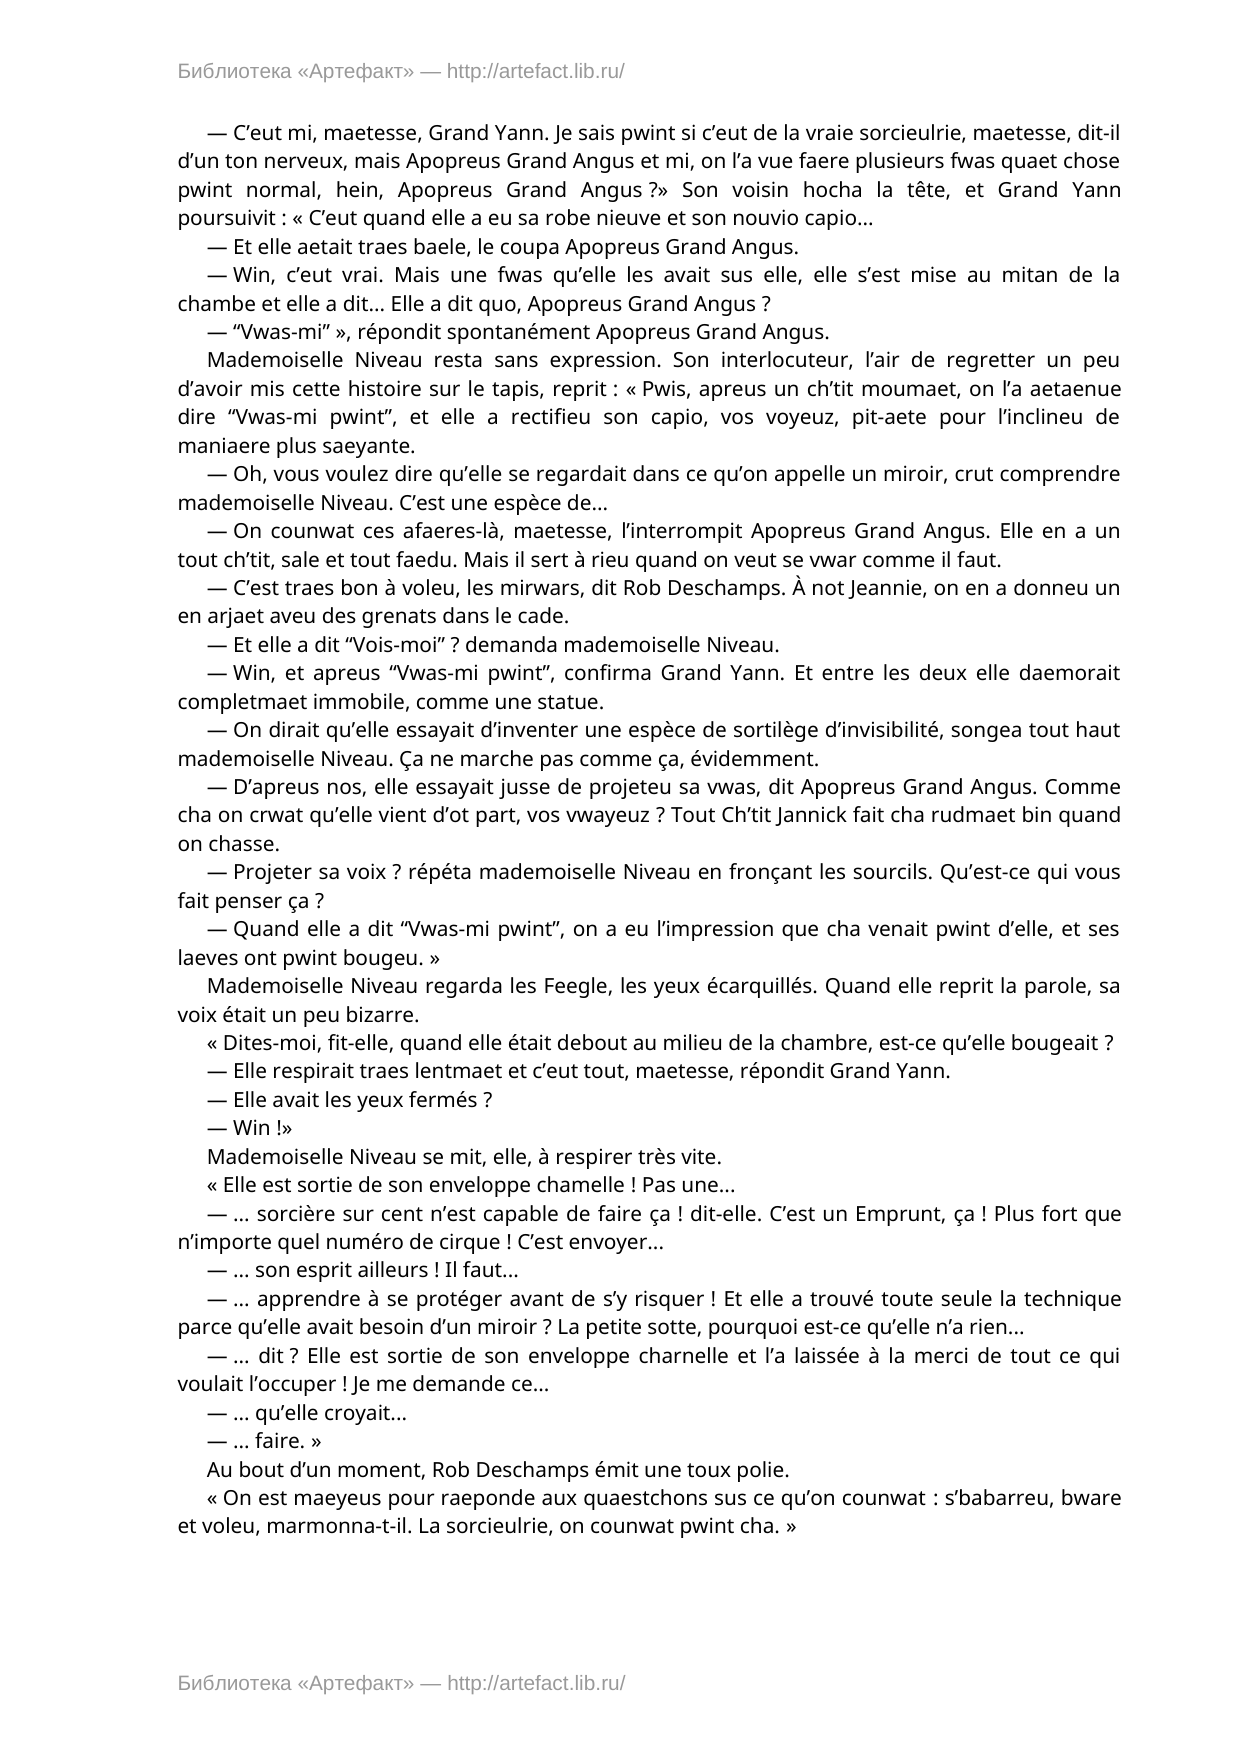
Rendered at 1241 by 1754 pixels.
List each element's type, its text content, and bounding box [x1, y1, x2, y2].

text — ... sorcière sur cent n’est capable de faire ça ! dit-elle. C’est un Emprunt, ça ! Plus fort que n’importe quel numéro de cirque ! C’est envoyer... [177, 1199, 1122, 1256]
text — Win !» [177, 1113, 1122, 1142]
text — Et elle aetait traes baele, le coupa Apopreus Grand Angus. [177, 232, 1122, 260]
text — Elle avait les yeux fermés ? [177, 1085, 1122, 1113]
text — ... son esprit ailleurs ! Il faut... [177, 1256, 1122, 1284]
text — Oh, vous voulez dire qu’elle se regardait dans ce qu’on appelle un miroir, crut comprendre mademoiselle Niveau. C’est une espèce de... [177, 459, 1122, 516]
text — ... apprendre à se protéger avant de s’y risquer ! Et elle a trouvé toute seule la technique parce qu’elle avait besoin d’un miroir ? La petite sotte, pourquoi est-ce qu’elle n’a rien... [177, 1284, 1122, 1341]
text — Win, et apreus “Vwas-mi pwint”, confirma Grand Yann. Et entre les deux elle daemorait completmaet immobile, comme une statue. [177, 658, 1122, 715]
text Mademoiselle Niveau regarda les Feegle, les yeux écarquillés. Quand elle reprit la parole, sa voix était un peu bizarre. [177, 971, 1122, 1028]
text — ... faire. » [177, 1426, 1122, 1455]
text « Elle est sortie de son enveloppe chamelle ! Pas une... [177, 1170, 1122, 1199]
text — On dirait qu’elle essayait d’inventer une espèce de sortilège d’invisibilité, songea tout haut mademoiselle Niveau. Ça ne marche pas comme ça, évidemment. [177, 715, 1122, 772]
text — C’eut mi, maetesse, Grand Yann. Je sais pwint si c’eut de la vraie sorcieulrie, maetesse, dit-il d’un ton nerveux, mais Apopreus Grand Angus et mi, on l’a vue faere plusieurs fwas quaet chose pwint normal, hein, Apopreus Grand Angus ?» Son voisin hocha la tête, et Grand Yann poursuivit : « C’eut quand elle a eu sa robe nieuve et son nouvio capio... [177, 118, 1122, 232]
text — On counwat ces afaeres-là, maetesse, l’interrompit Apopreus Grand Angus. Elle en a un tout ch’tit, sale et tout faedu. Mais il sert à rieu quand on veut se vwar comme il faut. [177, 516, 1122, 573]
text — C’est traes bon à voleu, les mirwars, dit Rob Deschamps. À not Jeannie, on en a donneu un en arjaet aveu des grenats dans le cade. [177, 573, 1122, 630]
text — ... qu’elle croyait... [177, 1398, 1122, 1426]
text « On est maeyeus pour raeponde aux quaestchons sus ce qu’on counwat : s’babarreu, bware et voleu, marmonna-t-il. La sorcieulrie, on counwat pwint cha. » [177, 1483, 1122, 1540]
text — ... dit ? Elle est sortie de son enveloppe charnelle et l’a laissée à la merci de tout ce qui voulait l’occuper ! Je me demande ce... [177, 1341, 1122, 1398]
text — Projeter sa voix ? répéta mademoiselle Niveau en fronçant les sourcils. Qu’est-ce qui vous fait penser ça ? [177, 857, 1122, 914]
text — Et elle a dit “Vois-moi” ? demanda mademoiselle Niveau. [177, 630, 1122, 658]
text — Win, c’eut vrai. Mais une fwas qu’elle les avait sus elle, elle s’est mise au mitan de la chambe et elle a dit... Elle a dit quo, Apopreus Grand Angus ? [177, 260, 1122, 317]
text Mademoiselle Niveau resta sans expression. Son interlocuteur, l’air de regretter un peu d’avoir mis cette histoire sur le tapis, reprit : « Pwis, apreus un ch’tit moumaet, on l’a aetaenue dire “Vwas-mi pwint”, et elle a rectifieu son capio, vos voyeuz, pit-aete pour l’inclineu de maniaere plus saeyante. [177, 346, 1122, 459]
text — “Vwas-mi” », répondit spontanément Apopreus Grand Angus. [177, 317, 1122, 346]
text — Quand elle a dit “Vwas-mi pwint”, on a eu l’impression que cha venait pwint d’elle, et ses laeves ont pwint bougeu. » [177, 914, 1122, 971]
text Mademoiselle Niveau se mit, elle, à respirer très vite. [177, 1142, 1122, 1170]
text « Dites-moi, fit-elle, quand elle était debout au milieu de la chambre, est-ce qu’elle bougeait ? [177, 1028, 1122, 1057]
text — Elle respirait traes lentmaet et c’eut tout, maetesse, répondit Grand Yann. [177, 1057, 1122, 1085]
text Au bout d’un moment, Rob Deschamps émit une toux polie. [177, 1455, 1122, 1483]
text — D’apreus nos, elle essayait jusse de projeteu sa vwas, dit Apopreus Grand Angus. Comme cha on crwat qu’elle vient d’ot part, vos vwayeuz ? Tout Ch’tit Jannick fait cha rudmaet bin quand on chasse. [177, 772, 1122, 857]
